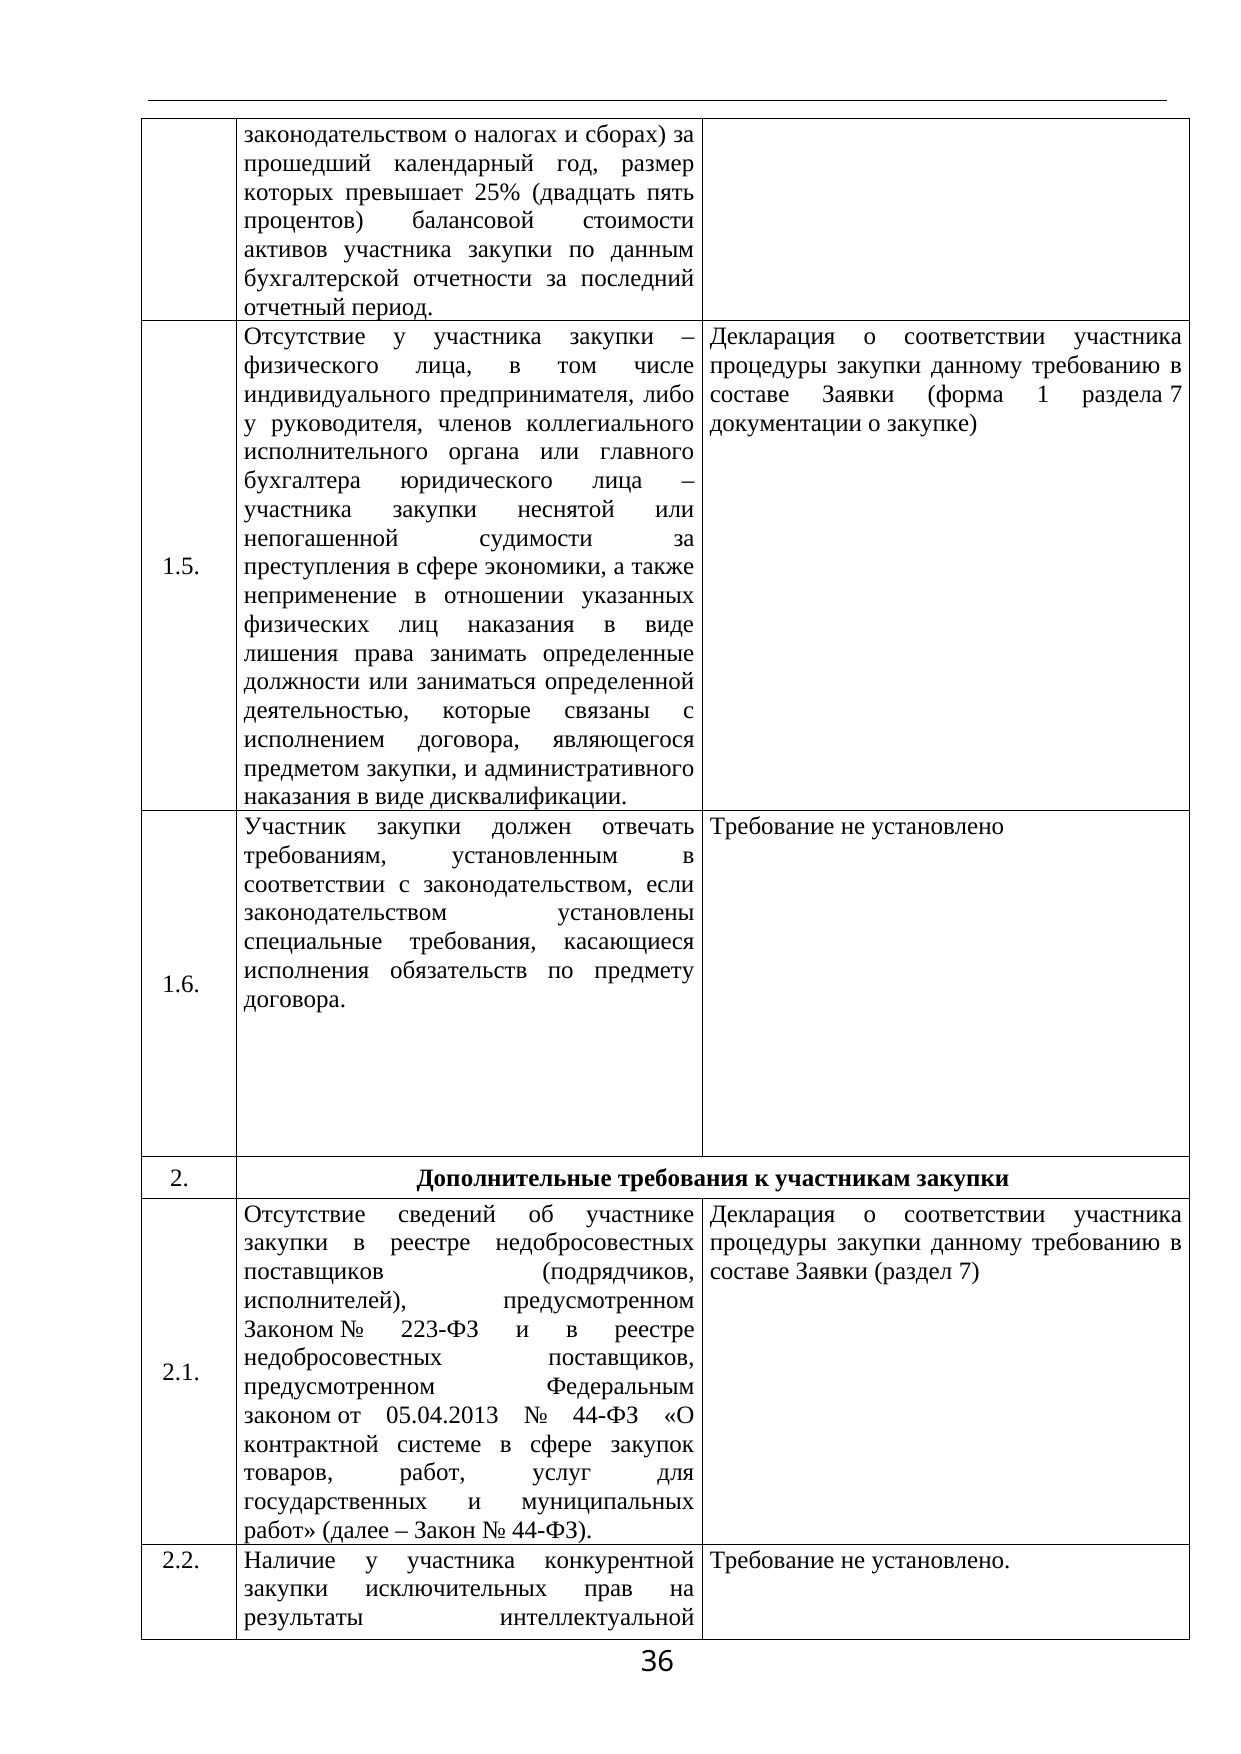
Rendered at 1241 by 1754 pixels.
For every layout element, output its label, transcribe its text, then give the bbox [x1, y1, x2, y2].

table_cell [142, 1545, 236, 1639]
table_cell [237, 119, 702, 320]
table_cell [703, 119, 1189, 320]
table_cell [142, 119, 236, 320]
table_cell [142, 1199, 236, 1544]
table_cell [142, 321, 236, 810]
table_cell Требование не установлено [703, 811, 1189, 1156]
table_cell Дополнительные требования к участникам закупки [237, 1157, 1189, 1198]
table_cell Отсутствие сведений об участнике закупки в реестре недобросовестных поставщиков (подрядчиков, исполнителей), предусмотренном Законом № 223-ФЗ и в реестре недобросовестных поставщиков, предусмотренном Федеральным законом от 05.04.2013 № 44-ФЗ «О контрактной системе в сфере закупок товаров, работ, услуг для государственных и муниципальных работ» (далее – Закон № 44-ФЗ). [237, 1199, 702, 1544]
table_cell Отсутствие у участника закупки – физического лица, в том числе индивидуального предпринимателя, либо у руководителя, членов коллегиального исполнительного органа или главного бухгалтера юридического лица – участника закупки неснятой или непогашенной судимости за преступления в сфере экономики, а также неприменение в отношении указанных физических лиц наказания в виде лишения права занимать определенные должности или заниматься определенной деятельностью, которые связаны с исполнением договора, являющегося предметом закупки, и административного наказания в виде дисквалификации. [237, 321, 702, 810]
table_cell [142, 1157, 236, 1198]
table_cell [237, 1545, 702, 1639]
table_cell Декларация о соответствии участника процедуры закупки данному требованию в составе Заявки (раздел 7) [703, 1199, 1189, 1544]
table_cell Декларация о соответствии участника процедуры закупки данному требованию в составе Заявки (форма 1 раздела 7 документации о закупке) [703, 321, 1189, 810]
table_cell [142, 811, 236, 1156]
table_cell Участник закупки должен отвечать требованиям, установленным в соответствии с законодательством, если законодательством установлены специальные требования, касающиеся исполнения обязательств по предмету договора. [237, 811, 702, 1156]
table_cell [703, 1545, 1189, 1639]
